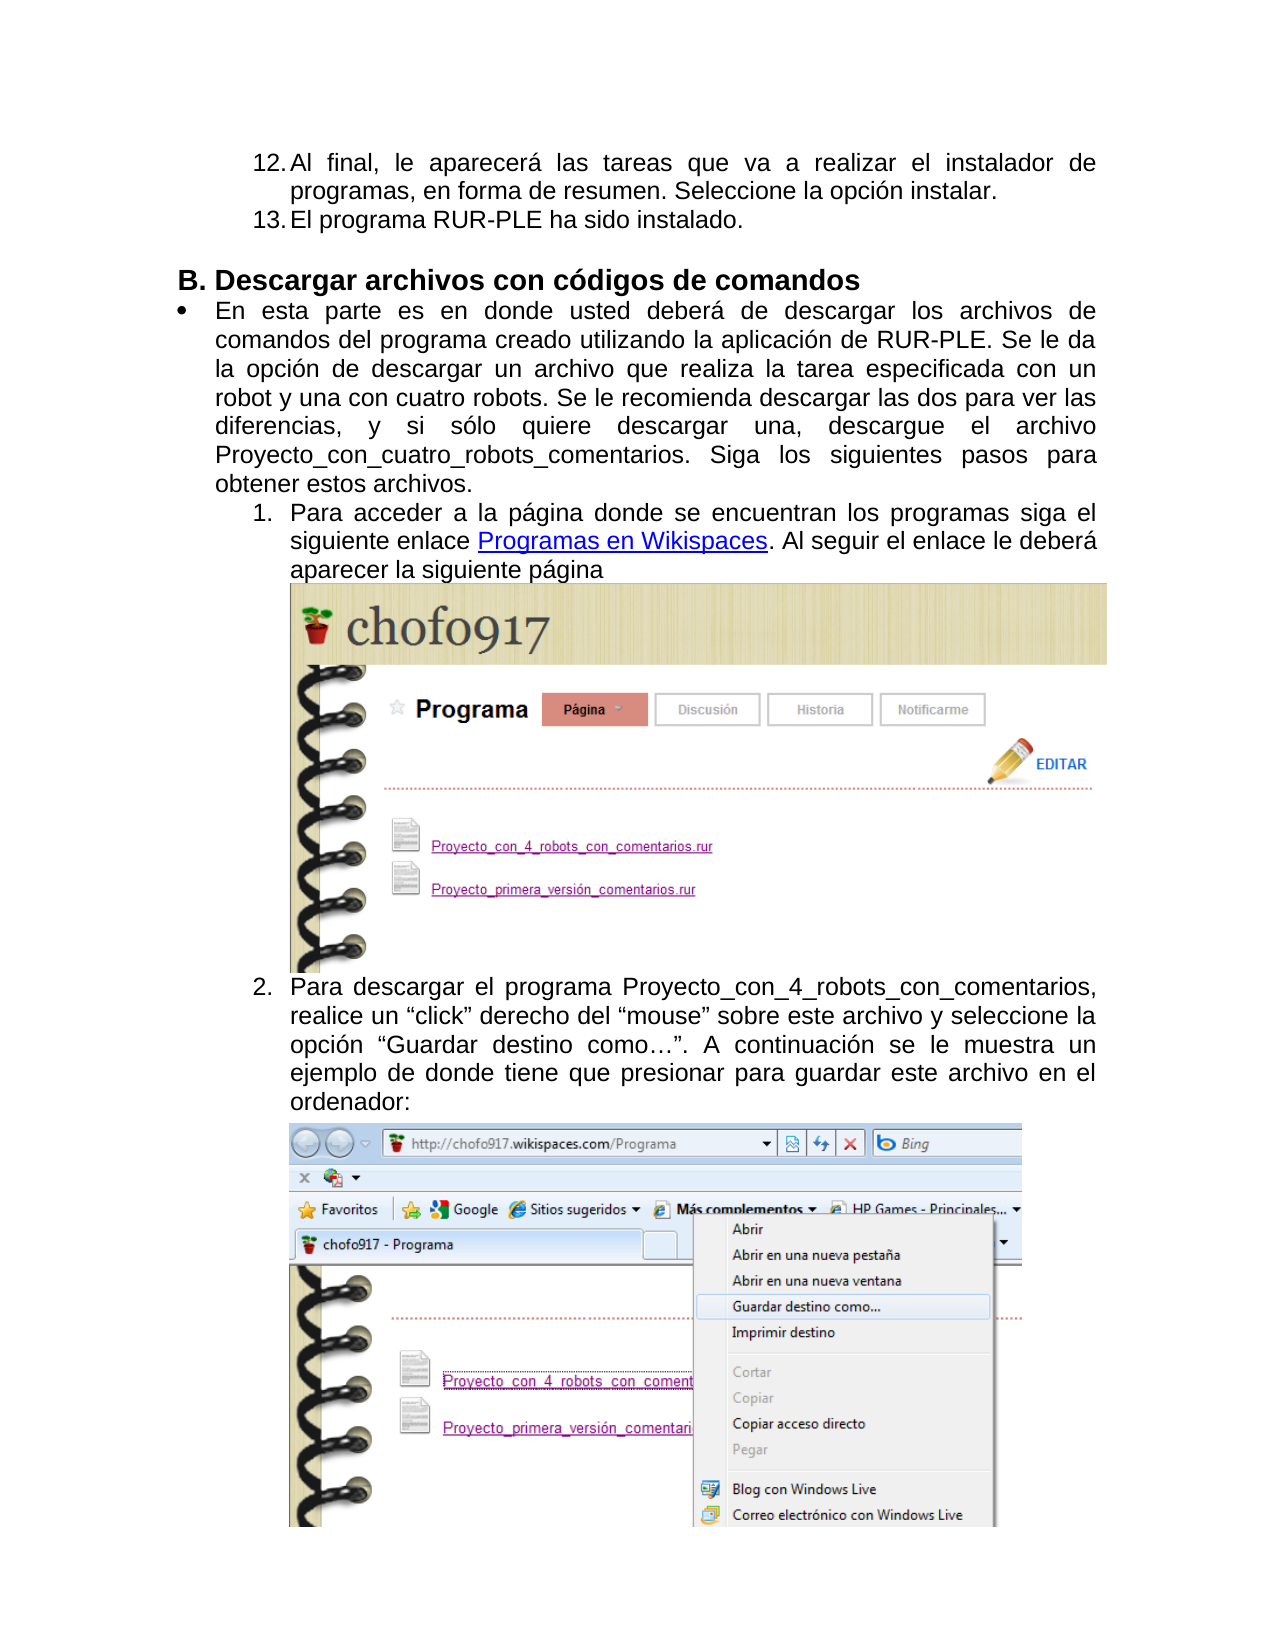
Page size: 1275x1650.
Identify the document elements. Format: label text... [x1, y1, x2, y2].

list Al final, le aparecerá las tareas que va a realizar el instalador de programas, en forma de resumen. Seleccione la opción instalar. [252, 148, 1098, 205]
list El programa RUR-PLE ha sido instalado. [252, 205, 1098, 234]
list Para descargar el programa Proyecto_con_4_robots_con_comentarios, realice un “click” derecho del “mouse” sobre este archivo y seleccione la opción “Guardar destino como…”. A continuación se le muestra un ejemplo de donde tiene que presionar para guardar este archivo en el ordenador: [252, 972, 1098, 1116]
text B. Descargar archivos con códigos de comandos [177, 263, 1098, 296]
picture [289, 1123, 1022, 1527]
list Para acceder a la página donde se encuentran los programas siga el siguiente enlace Programas en Wikispaces. Al seguir el enlace le deberá aparecer la siguiente página [252, 497, 1098, 584]
picture [289, 583, 1107, 973]
list En esta parte es en donde usted deberá de descargar los archivos de comandos del programa creado utilizando la aplicación de RUR-PLE. Se le da la opción de descargar un archivo que realiza la tarea especificada con un robot y una con cuatro robots. Se le recomienda descargar las dos para ver las diferencias, y si sólo quiere descargar una, descargue el archivo Proyecto_con_cuatro_robots_comentarios. Siga los siguientes pasos para obtener estos archivos. [177, 296, 1098, 497]
